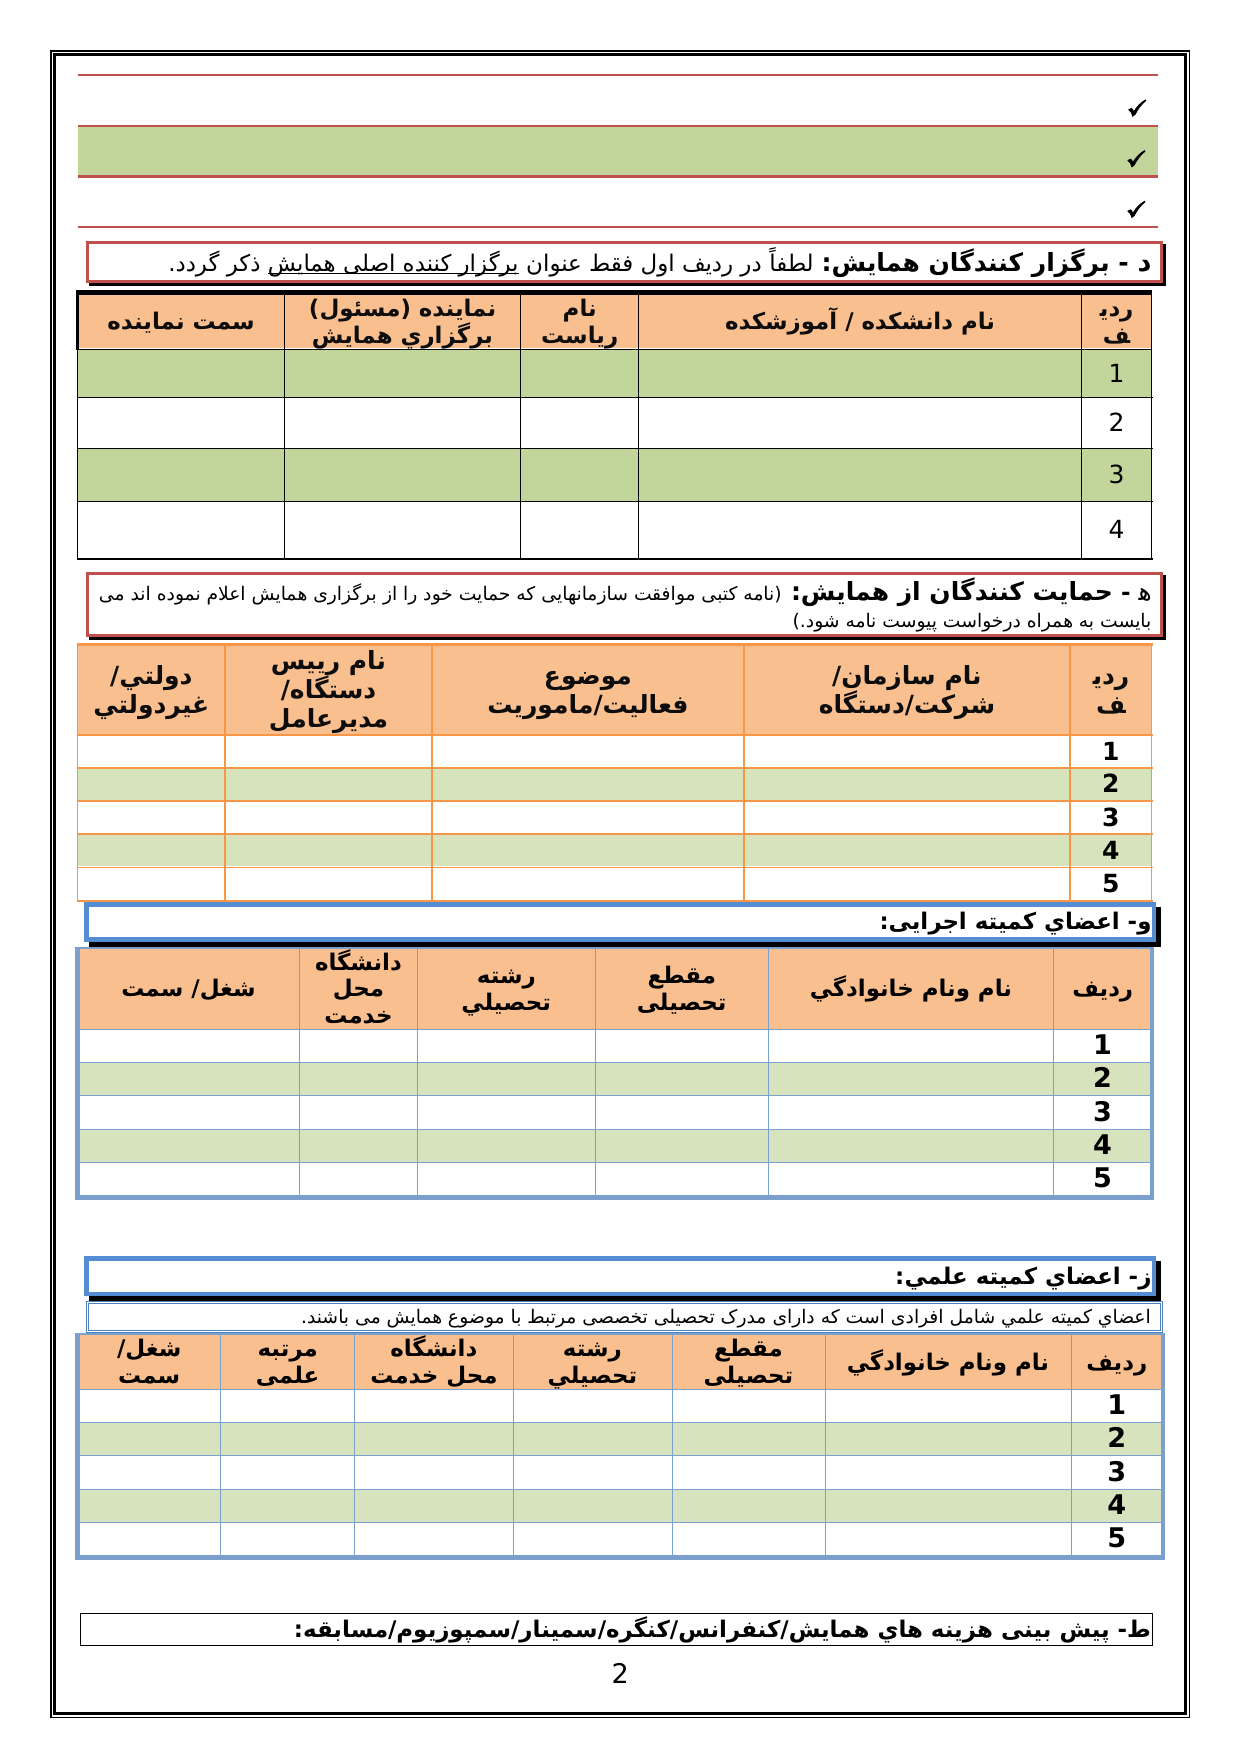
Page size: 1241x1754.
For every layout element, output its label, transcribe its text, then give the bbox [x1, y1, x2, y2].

table_header موضوع فعاليت/ماموريت [433, 646, 743, 734]
text و- اعضاي كميته اجرایی: [89, 907, 1152, 937]
table_cell [80, 1130, 299, 1162]
table_cell 1 [1071, 736, 1151, 767]
table_cell [78, 449, 284, 501]
table_cell 2 [1071, 769, 1151, 800]
text اعضاي كميته علمي شامل افرادی است که دارای مدرک تحصیلی تخصصی مرتبط با موضوع همایش می باشند. [89, 1304, 1160, 1330]
table_header رديف [1072, 1335, 1161, 1389]
text د - برگزار كنندگان همايش: لطفاً در ردیف اول فقط عنوان برگزار کننده اصلی همایش ذکر گردد. [89, 244, 1160, 280]
table_cell [521, 449, 638, 501]
table_cell [355, 1490, 513, 1522]
table_cell [745, 736, 1069, 767]
table_cell 3 [1082, 449, 1151, 501]
table_cell [355, 1523, 513, 1555]
table_cell [521, 350, 638, 397]
table_header رشته تحصيلي [418, 949, 595, 1029]
table_cell 4 [1071, 835, 1151, 866]
table_cell [673, 1423, 825, 1455]
table_cell [673, 1390, 825, 1422]
table_cell [521, 398, 638, 448]
table_header مقطع تحصیلی [596, 949, 768, 1029]
table_cell [226, 868, 431, 900]
table_cell [78, 502, 284, 558]
table_cell [285, 350, 520, 397]
table_cell [596, 1030, 768, 1062]
table_cell [745, 769, 1069, 800]
table_cell 1 [1082, 350, 1151, 397]
table_cell [673, 1523, 825, 1555]
table_cell [300, 1163, 417, 1195]
table_cell 5 [1072, 1523, 1161, 1555]
table_cell [745, 802, 1069, 833]
table_cell [221, 1490, 354, 1522]
table_cell [300, 1063, 417, 1095]
table_cell [596, 1163, 768, 1195]
table_header نام ونام خانوادگي [826, 1335, 1071, 1389]
table_cell [355, 1456, 513, 1489]
table_cell [78, 769, 224, 800]
table_cell [80, 1030, 299, 1062]
table_cell 2 [1072, 1423, 1161, 1455]
table_cell [80, 1456, 220, 1489]
table_cell [769, 1063, 1053, 1095]
table_header نام ریاست [521, 295, 638, 348]
table_header رشته تحصيلي [514, 1335, 672, 1389]
table_header نام ونام خانوادگي [769, 949, 1053, 1029]
table_cell [78, 736, 224, 767]
text ﻫ - حمايت كنندگان از همايش: (نامه کتبی موافقت سازمانهایی که حمایت خود را از برگزاری همایش اعلام نموده اند می بایست به همراه درخواست پیوست نامه شود.) [89, 575, 1160, 634]
table_cell [639, 398, 1081, 448]
table_cell [826, 1423, 1071, 1455]
table_cell [355, 1423, 513, 1455]
table_header مقطع تحصیلی [673, 1335, 825, 1389]
table_cell 3 [1054, 1096, 1150, 1129]
table_cell [596, 1130, 768, 1162]
table_cell [639, 350, 1081, 397]
table_cell 5 [1071, 868, 1151, 900]
table_cell [221, 1523, 354, 1555]
table_cell [226, 736, 431, 767]
table_cell [433, 835, 743, 866]
table_cell [418, 1130, 595, 1162]
table_header دولتي/ غيردولتي [78, 646, 224, 734]
table_cell 1 [1072, 1390, 1161, 1422]
table_cell [596, 1096, 768, 1129]
table_cell 3 [1072, 1456, 1161, 1489]
table_header شغل/ سمت [80, 1335, 220, 1389]
table_cell [300, 1030, 417, 1062]
table_cell [514, 1456, 672, 1489]
table_header دانشگاه محل خدمت [355, 1335, 513, 1389]
text ز- اعضاي كميته علمي: [89, 1261, 1152, 1292]
table_header سمت نماينده [79, 295, 284, 348]
table_cell [521, 502, 638, 558]
table_cell 4 [1054, 1130, 1150, 1162]
table_cell [745, 835, 1069, 866]
table_cell [673, 1490, 825, 1522]
table_cell [226, 802, 431, 833]
table_cell [221, 1456, 354, 1489]
table_cell [769, 1030, 1053, 1062]
table_cell [221, 1390, 354, 1422]
table_cell [80, 1163, 299, 1195]
table_cell 4 [1082, 502, 1151, 558]
table_cell [418, 1163, 595, 1195]
table_header دانشگاه محل خدمت [300, 949, 417, 1029]
table_cell [285, 449, 520, 501]
table_cell 3 [1071, 802, 1151, 833]
table_cell [514, 1490, 672, 1522]
table_cell [433, 802, 743, 833]
text ط- پیش بینی هزينه هاي همايش/کنفرانس/کنگره/سمینار/سمپوزیوم/مسابقه: [81, 1614, 1152, 1645]
table_cell [418, 1030, 595, 1062]
table_cell [514, 1390, 672, 1422]
table_cell [285, 502, 520, 558]
table_cell [78, 868, 224, 900]
table_cell 2 [1054, 1063, 1150, 1095]
table_cell [78, 350, 284, 397]
table_cell [226, 835, 431, 866]
table_header مرتبه علمی [221, 1335, 354, 1389]
table_header نماينده (مسئول) برگزاري همايش [285, 295, 520, 348]
table_cell [80, 1096, 299, 1129]
table_cell [78, 76, 1158, 124]
table_cell [78, 835, 224, 866]
table_header نام دانشکده / آموزشکده [639, 295, 1081, 348]
table_header رديف [1054, 949, 1150, 1029]
table_header رديف [1071, 646, 1151, 734]
table_cell [80, 1523, 220, 1555]
table_header نام رييس دستگاه/ مديرعامل [226, 646, 431, 734]
table_cell [639, 502, 1081, 558]
table_cell 4 [1072, 1490, 1161, 1522]
table_cell [418, 1096, 595, 1129]
table_cell [355, 1390, 513, 1422]
table_cell [769, 1096, 1053, 1129]
table_cell [226, 769, 431, 800]
table_cell [826, 1523, 1071, 1555]
table_cell [285, 398, 520, 448]
table_cell [433, 868, 743, 900]
table_cell [826, 1456, 1071, 1489]
table_cell [769, 1130, 1053, 1162]
table_cell [745, 868, 1069, 900]
table_header شغل/ سمت [80, 949, 299, 1029]
table_cell 5 [1054, 1163, 1150, 1195]
table_cell [514, 1423, 672, 1455]
table_cell [78, 398, 284, 448]
table_cell [300, 1096, 417, 1129]
table_cell [433, 769, 743, 800]
table_header نام سازمان/ شركت/دستگاه [745, 646, 1069, 734]
table_cell [78, 178, 1158, 226]
table_header رديف [1082, 295, 1151, 348]
table_cell [514, 1523, 672, 1555]
table_cell [673, 1456, 825, 1489]
table_cell [78, 127, 1158, 175]
table_cell [433, 736, 743, 767]
table_cell [826, 1390, 1071, 1422]
table_cell [78, 802, 224, 833]
table_cell 1 [1054, 1030, 1150, 1062]
table_cell [596, 1063, 768, 1095]
table_cell [300, 1130, 417, 1162]
table_cell [80, 1390, 220, 1422]
table_cell [80, 1490, 220, 1522]
table_cell [769, 1163, 1053, 1195]
table_cell [80, 1423, 220, 1455]
table_cell 2 [1082, 398, 1151, 448]
table_cell [826, 1490, 1071, 1522]
table_cell [418, 1063, 595, 1095]
table_cell [221, 1423, 354, 1455]
table_cell [80, 1063, 299, 1095]
table_cell [639, 449, 1081, 501]
